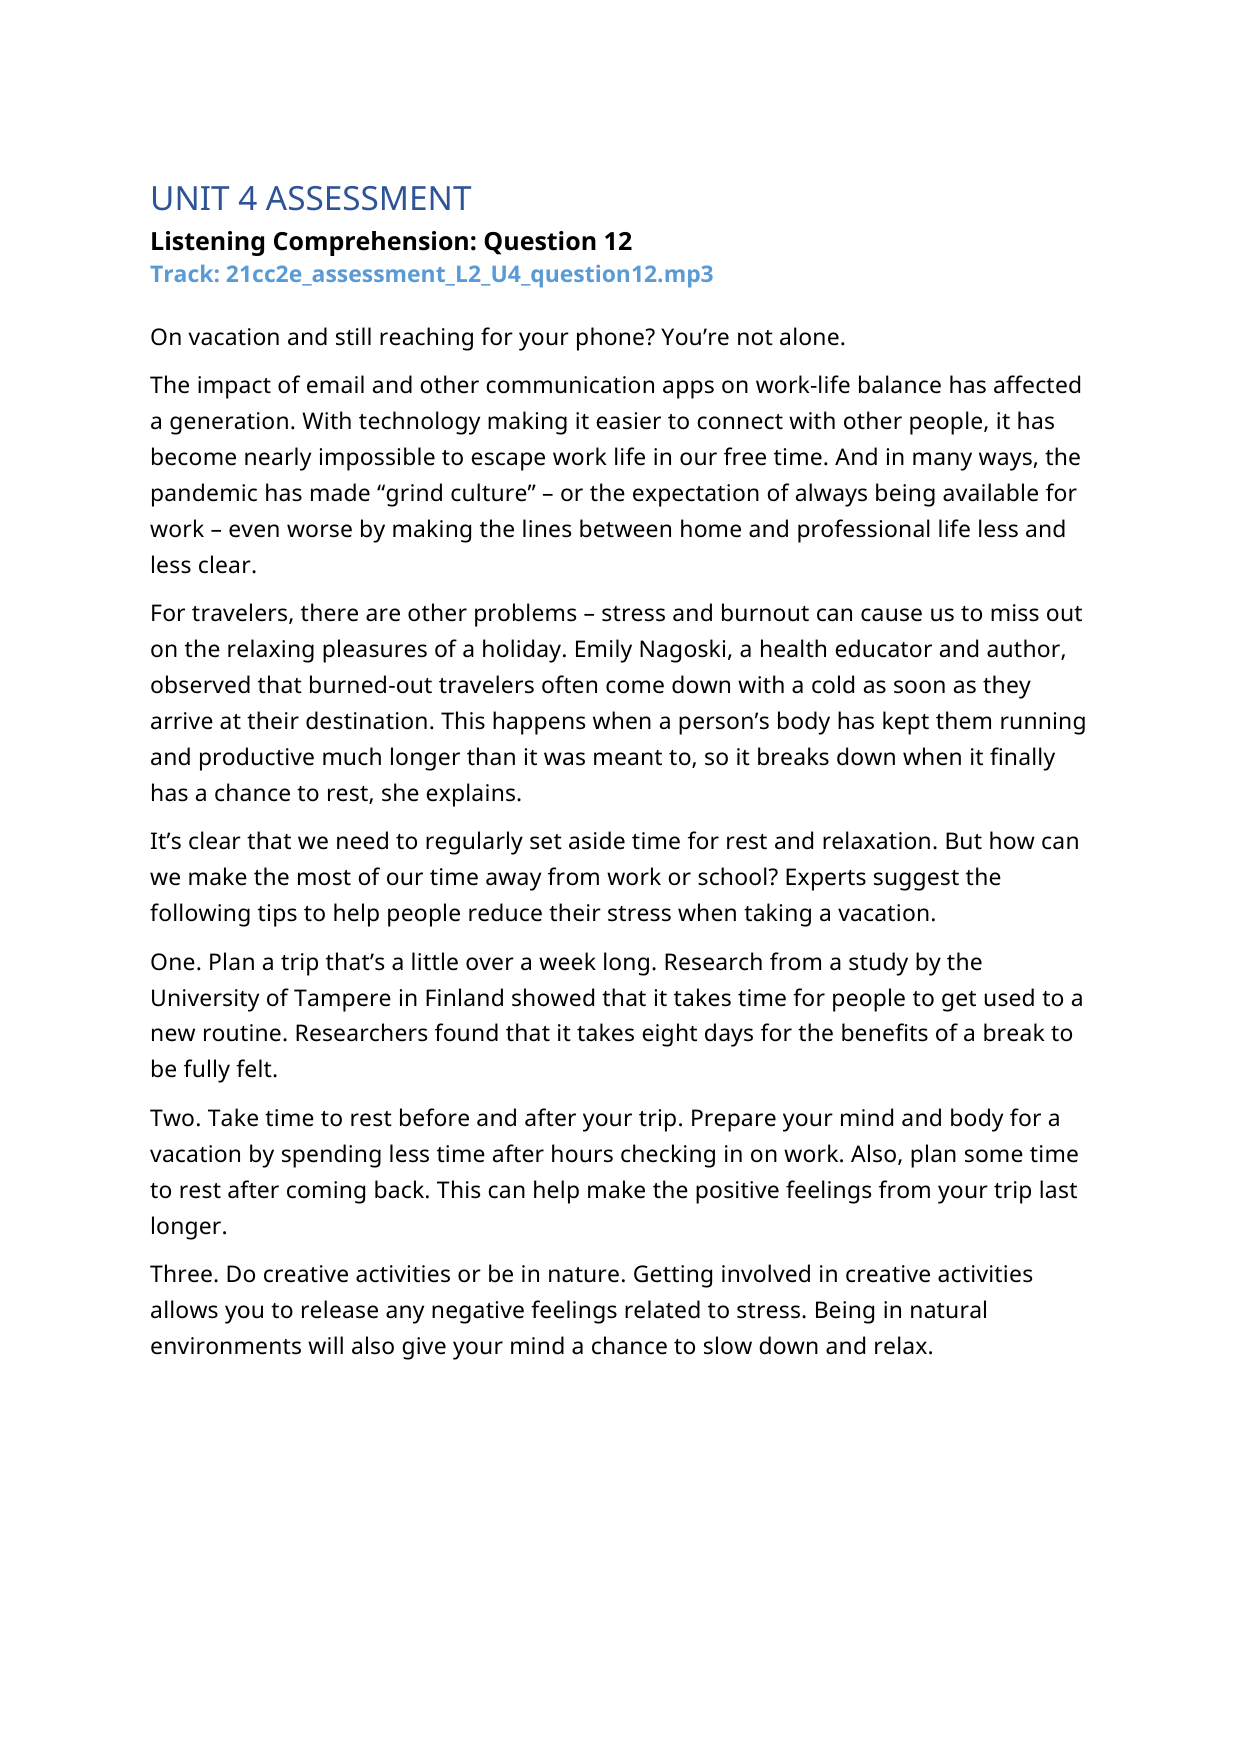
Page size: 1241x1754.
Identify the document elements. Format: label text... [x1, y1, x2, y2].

text On vacation and still reaching for your phone? You’re not alone. [150, 321, 1090, 352]
text For travelers, there are other problems – stress and burnout can cause us to miss out on the relaxing pleasures of a holiday. Emily Nagoski, a health educator and author, observed that burned-out travelers often come down with a cold as soon as they arrive at their destination. This happens when a person’s body has kept them running and productive much longer than it was meant to, so it breaks down when it finally has a chance to rest, she explains. [150, 597, 1090, 808]
subtitle UNIT 4 ASSESSMENT [150, 175, 1090, 220]
text Two. Take time to rest before and after your trip. Prepare your mind and body for a vacation by spending less time after hours checking in on work. Also, plan some time to rest after coming back. This can help make the positive feelings from your trip last longer. [150, 1102, 1090, 1241]
text One. Plan a trip that’s a little over a week long. Research from a study by the University of Tampere in Finland showed that it takes time for people to get used to a new routine. Researchers found that it takes eight days for the benefits of a break to be fully felt. [150, 946, 1090, 1084]
text Listening Comprehension: Question 12 [150, 224, 1090, 258]
text It’s clear that we need to regularly set aside time for rest and relaxation. But how can we make the most of our time away from work or school? Experts suggest the following tips to help people reduce their stress when taking a vacation. [150, 825, 1090, 928]
text Three. Do creative activities or be in nature. Getting involved in creative activities allows you to release any negative feelings related to stress. Being in natural environments will also give your mind a chance to slow down and relax. [150, 1258, 1090, 1361]
text The impact of email and other communication apps on work-life balance has affected a generation. With technology making it easier to connect with other people, it has become nearly impossible to escape work life in our free time. And in many ways, the pandemic has made “grind culture” – or the expectation of always being available for work – even worse by making the lines between home and professional life less and less clear. [150, 369, 1090, 580]
text Track: 21cc2e_assessment_L2_U4_question12.mp3 [150, 258, 1090, 289]
